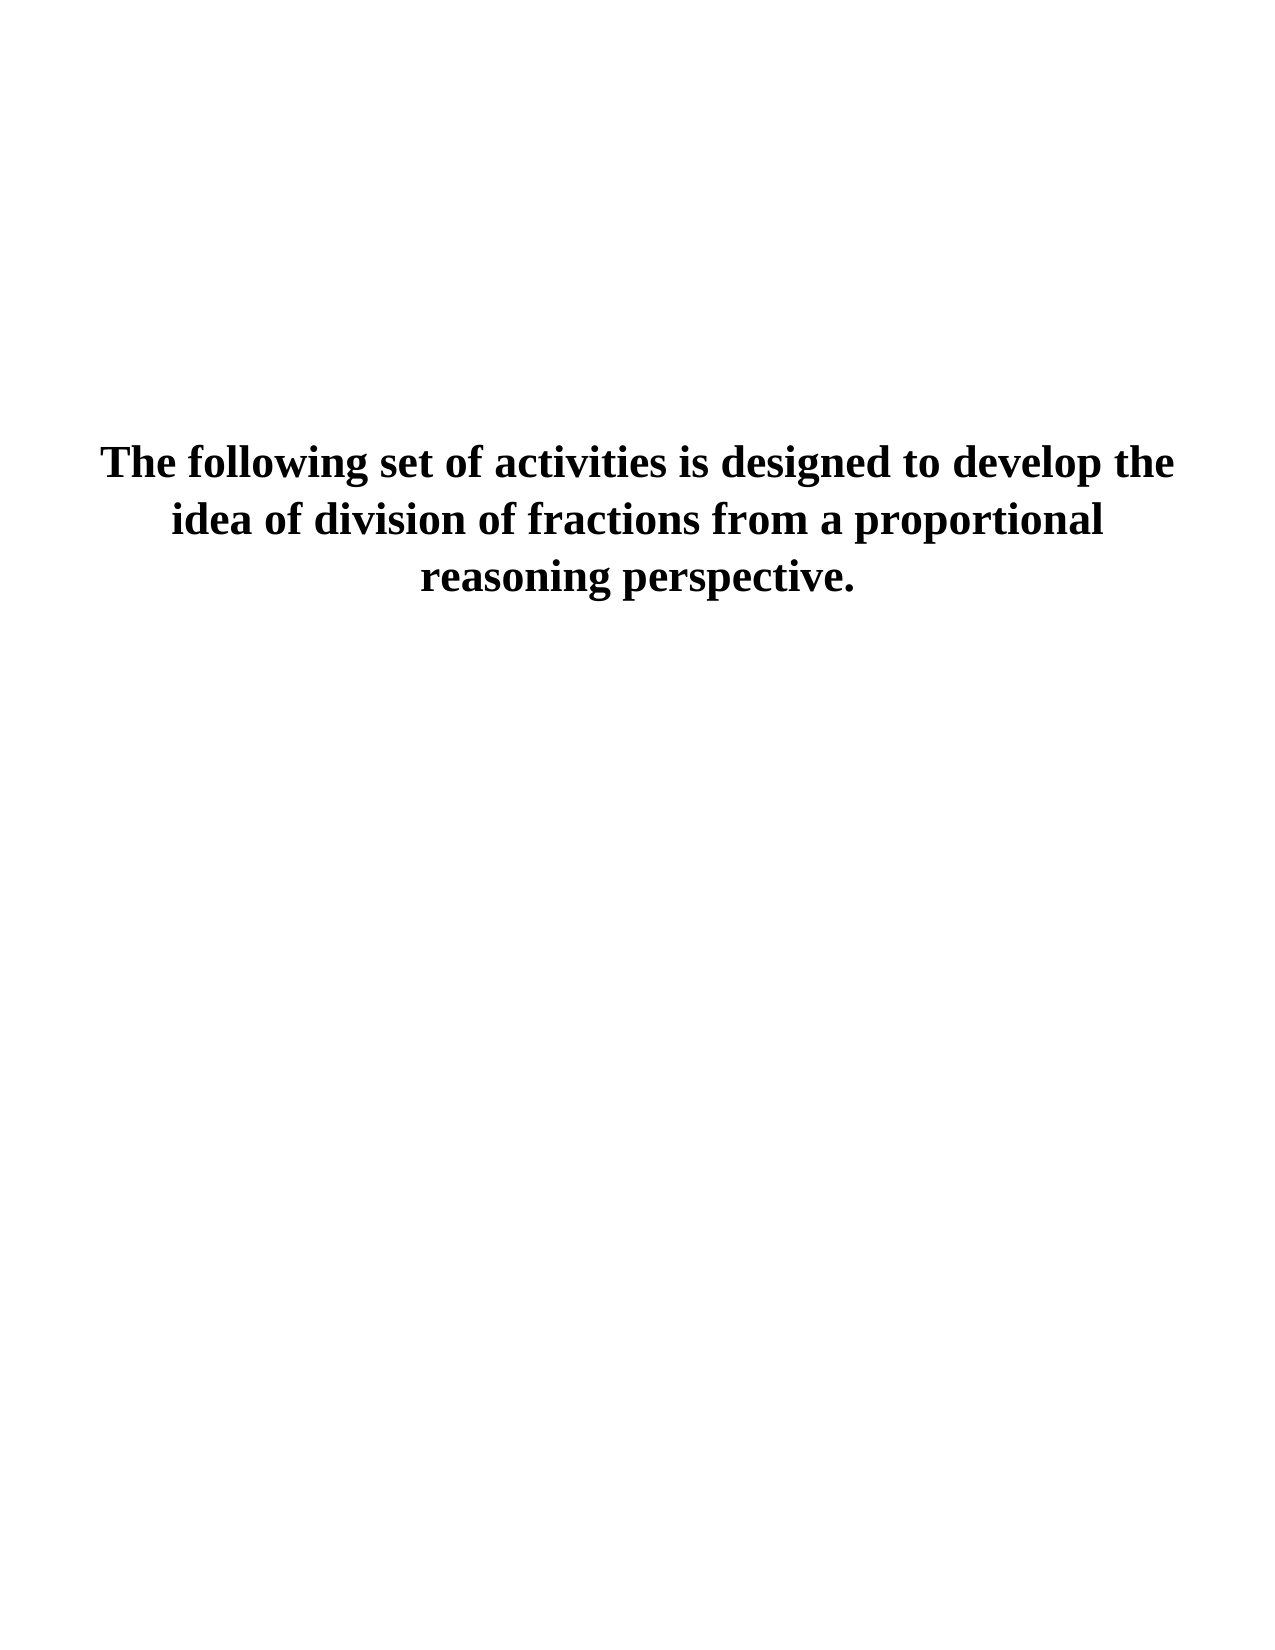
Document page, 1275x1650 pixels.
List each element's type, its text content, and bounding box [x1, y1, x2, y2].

text The following set of activities is designed to develop the idea of division of fractions from a proportional reasoning perspective. [75, 435, 1200, 601]
